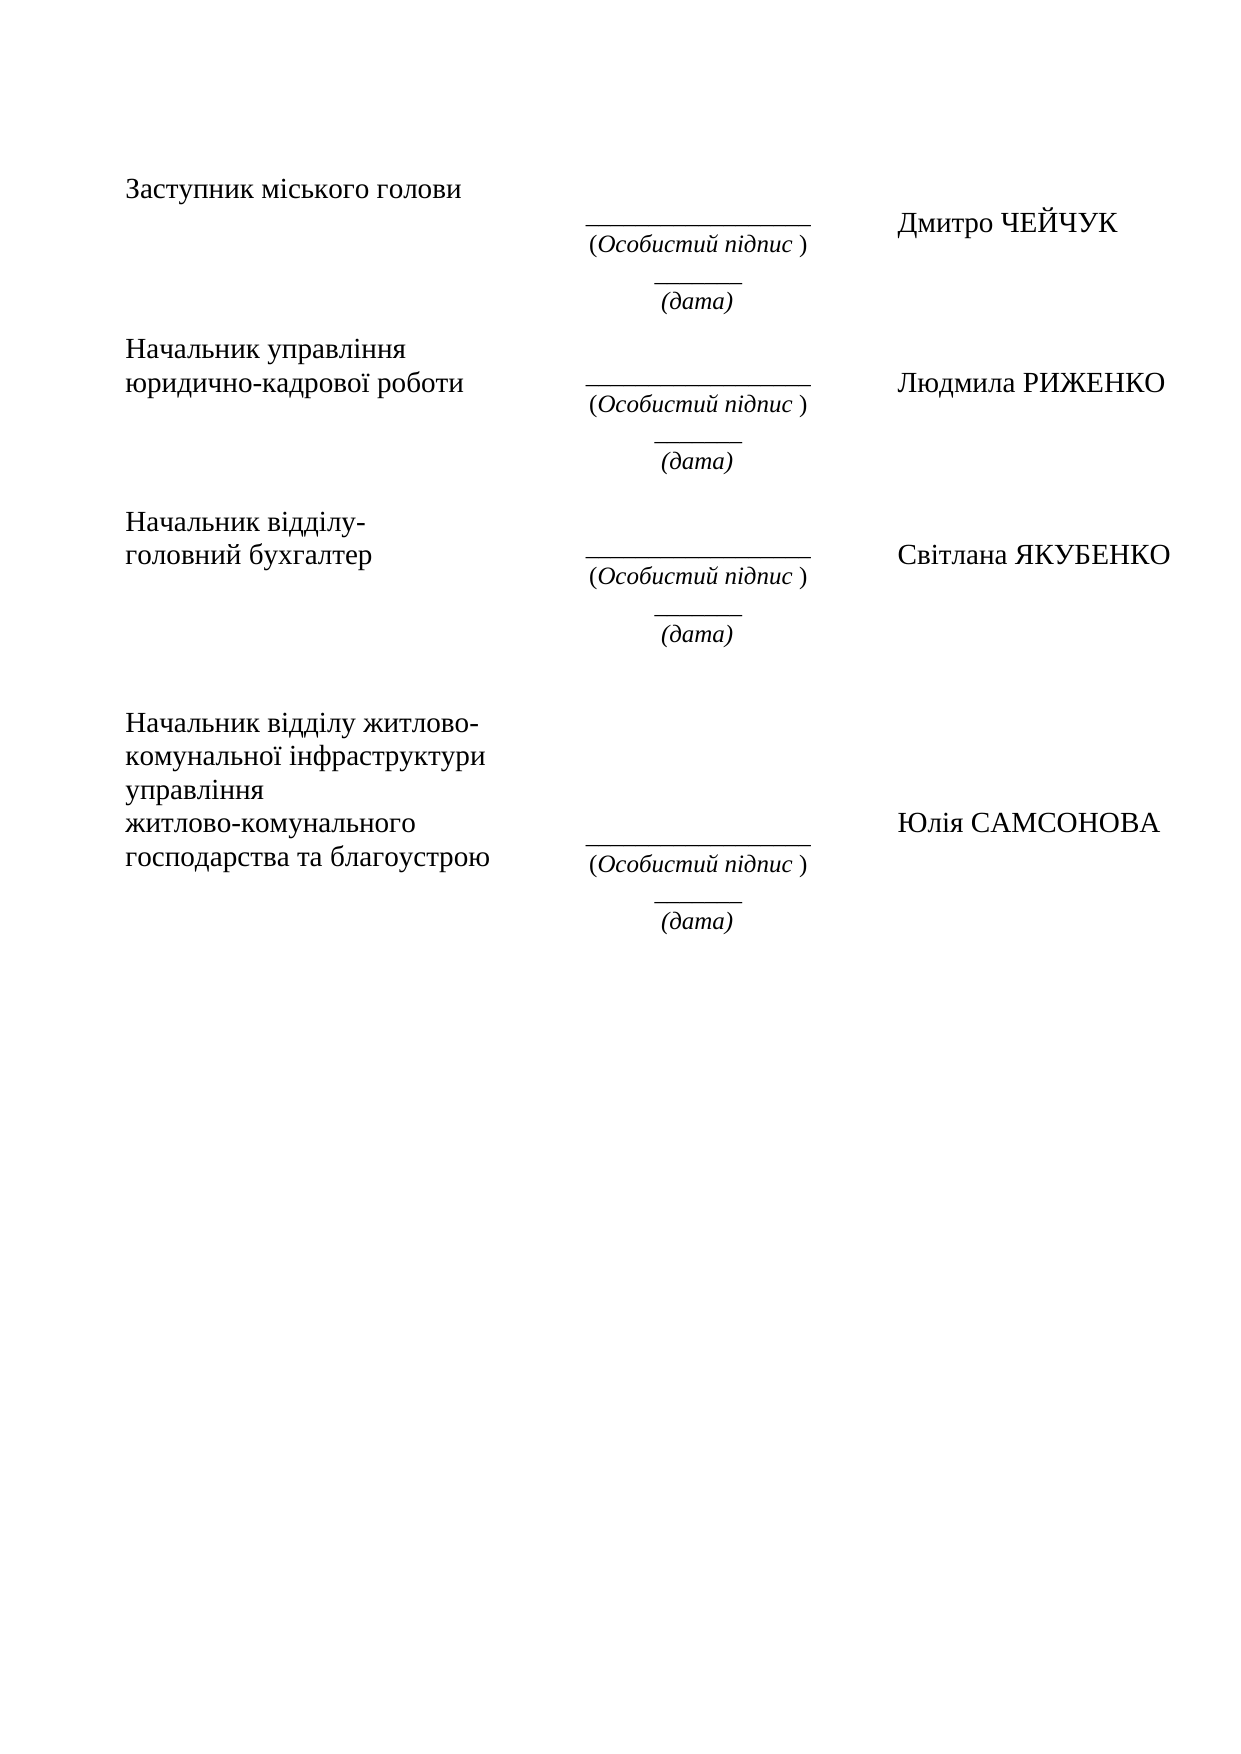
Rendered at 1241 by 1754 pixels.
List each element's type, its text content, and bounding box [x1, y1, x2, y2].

table_cell __________________ (Особистий підпис ) _______ (дата) [513, 331, 864, 504]
table_cell Начальник відділу- головний бухгалтер [114, 504, 513, 705]
table_header Заступник міського голови [114, 171, 513, 331]
table_cell Начальник відділу житлово-комунальної інфраструктури управління житлово-комунального господарства та благоустрою [114, 705, 513, 935]
table_cell __________________ (Особистий підпис ) _______ (дата) [513, 705, 864, 935]
table_cell Юлія САМСОНОВА [864, 705, 1229, 935]
table_header Дмитро ЧЕЙЧУК [864, 171, 1229, 331]
table_cell Людмила РИЖЕНКО [864, 331, 1227, 504]
table_cell __________________ (Особистий підпис ) _______ (дата) [513, 504, 864, 705]
table_cell Світлана ЯКУБЕНКО [864, 504, 1229, 705]
table_cell Начальник управління юридично-кадрової роботи [114, 331, 513, 504]
table_header __________________ (Особистий підпис ) _______ (дата) [513, 171, 864, 331]
